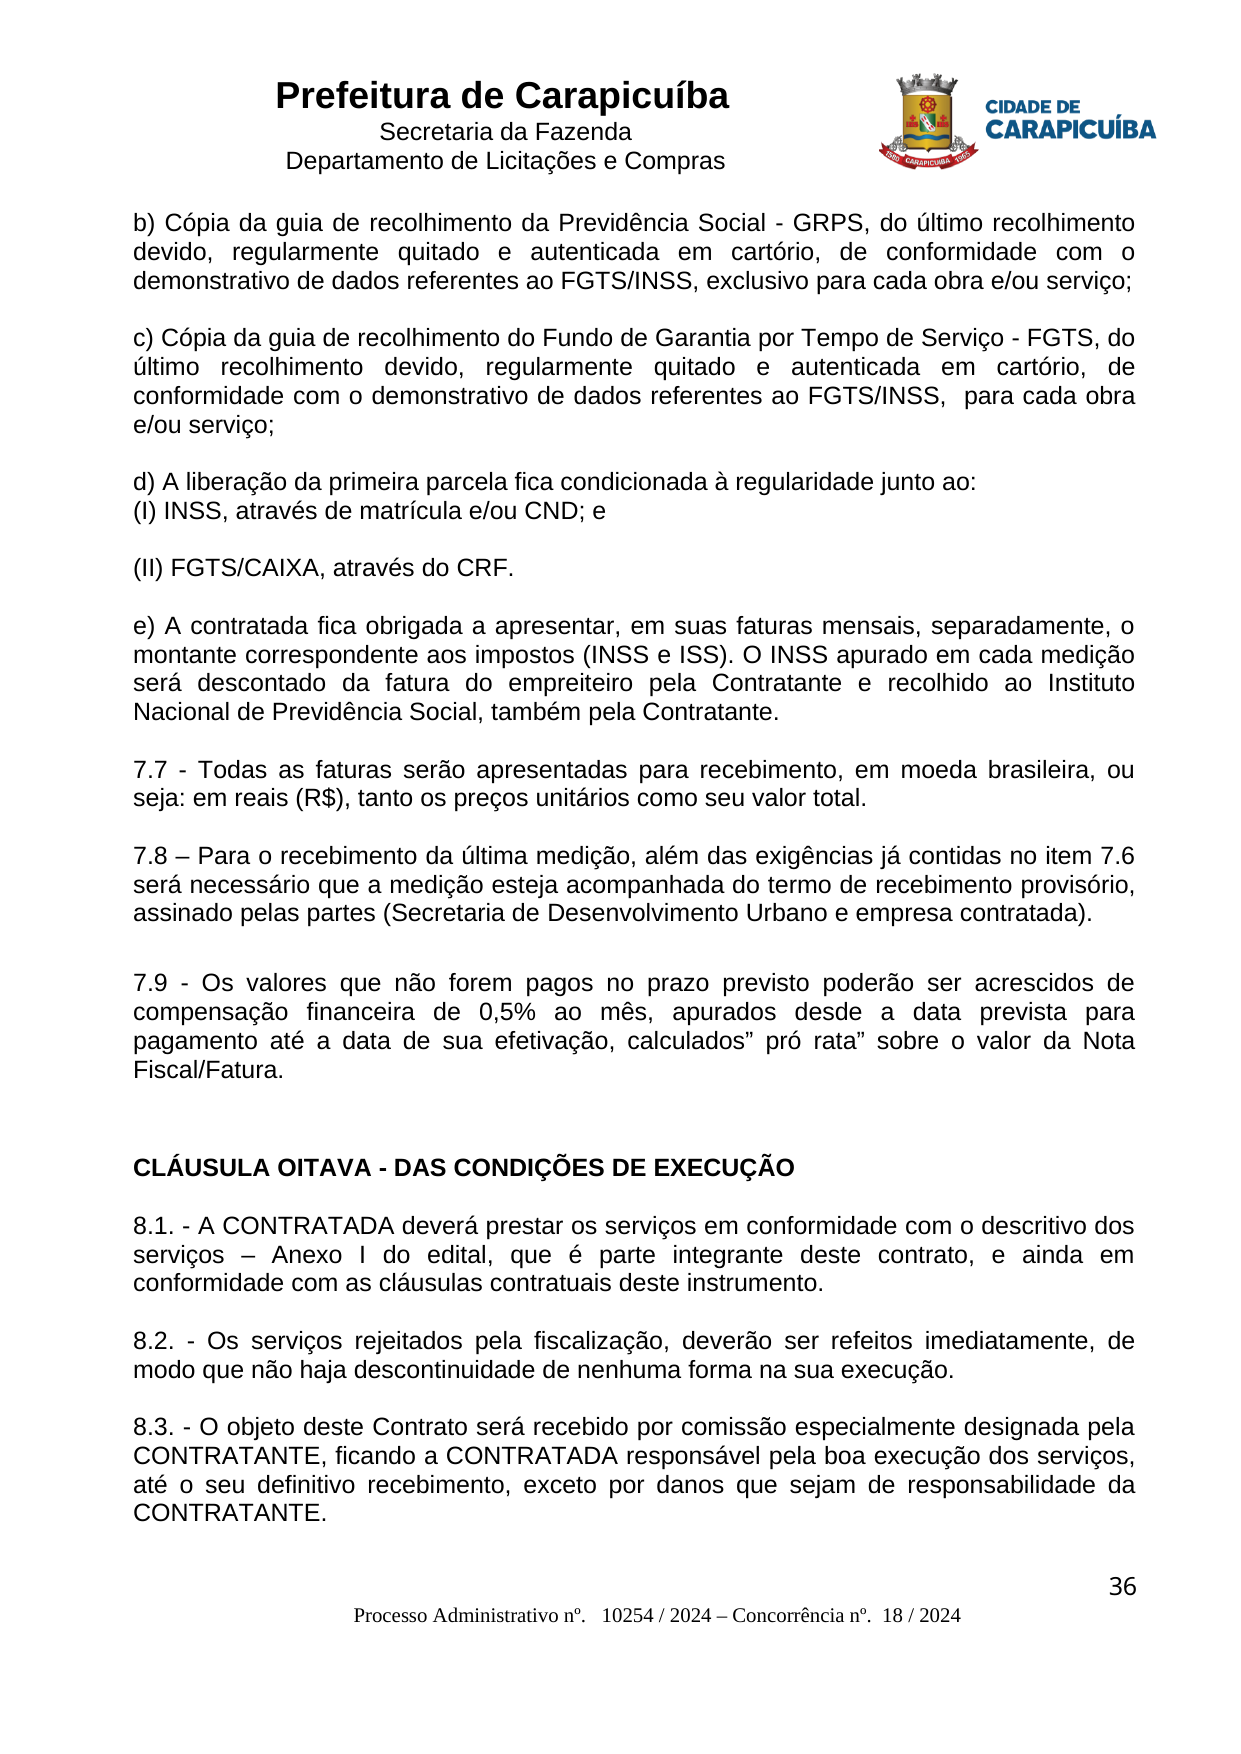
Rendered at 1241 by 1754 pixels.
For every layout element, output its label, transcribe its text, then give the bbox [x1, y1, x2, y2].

text c) Cópia da guia de recolhimento do Fundo de Garantia por Tempo de Serviço - FGTS, do último recolhimento devido, regularmente quitado e autenticada em cartório, de conformidade com o demonstrativo de dados referentes ao FGTS/INSS, para cada obra e/ou serviço; [133, 323, 1137, 438]
text b) Cópia da guia de recolhimento da Previdência Social - GRPS, do último recolhimento devido, regularmente quitado e autenticada em cartório, de conformidade com o demonstrativo de dados referentes ao FGTS/INSS, exclusivo para cada obra e/ou serviço; [133, 208, 1137, 295]
text (II) FGTS/CAIXA, através do CRF. [133, 553, 1137, 582]
text 8.1. - A CONTRATADA deverá prestar os serviços em conformidade com o descritivo dos serviços – Anexo I do edital, que é parte integrante deste contrato, e ainda em conformidade com as cláusulas contratuais deste instrumento. [133, 1211, 1137, 1297]
text 7.7 - Todas as faturas serão apresentadas para recebimento, em moeda brasileira, ou seja: em reais (R$), tanto os preços unitários como seu valor total. [133, 755, 1137, 812]
text e) A contratada fica obrigada a apresentar, em suas faturas mensais, separadamente, o montante correspondente aos impostos (INSS e ISS). O INSS apurado em cada medição será descontado da fatura do empreiteiro pela Contratante e recolhido ao Instituto Nacional de Previdência Social, também pela Contratante. [133, 611, 1137, 726]
text d) A liberação da primeira parcela fica condicionada à regularidade junto ao: [133, 467, 1137, 496]
text CLÁUSULA OITAVA - DAS CONDIÇÕES DE EXECUÇÃO [133, 1153, 1137, 1182]
picture [877, 65, 1159, 172]
text 8.3. - O objeto deste Contrato será recebido por comissão especialmente designada pela CONTRATANTE, ficando a CONTRATADA responsável pela boa execução dos serviços, até o seu definitivo recebimento, exceto por danos que sejam de responsabilidade da CONTRATANTE. [133, 1412, 1137, 1527]
text 8.2. - Os serviços rejeitados pela fiscalização, deverão ser refeitos imediatamente, de modo que não haja descontinuidade de nenhuma forma na sua execução. [133, 1326, 1137, 1383]
text (I) INSS, através de matrícula e/ou CND; e [133, 496, 1137, 525]
text 7.9 - Os valores que não forem pagos no prazo previsto poderão ser acrescidos de compensação financeira de 0,5% ao mês, apurados desde a data prevista para pagamento até a data de sua efetivação, calculados” pró rata” sobre o valor da Nota Fiscal/Fatura. [133, 968, 1137, 1083]
text 7.8 – Para o recebimento da última medição, além das exigências já contidas no item 7.6 será necessário que a medição esteja acompanhada do termo de recebimento provisório, assinado pelas partes (Secretaria de Desenvolvimento Urbano e empresa contratada). [133, 841, 1137, 927]
